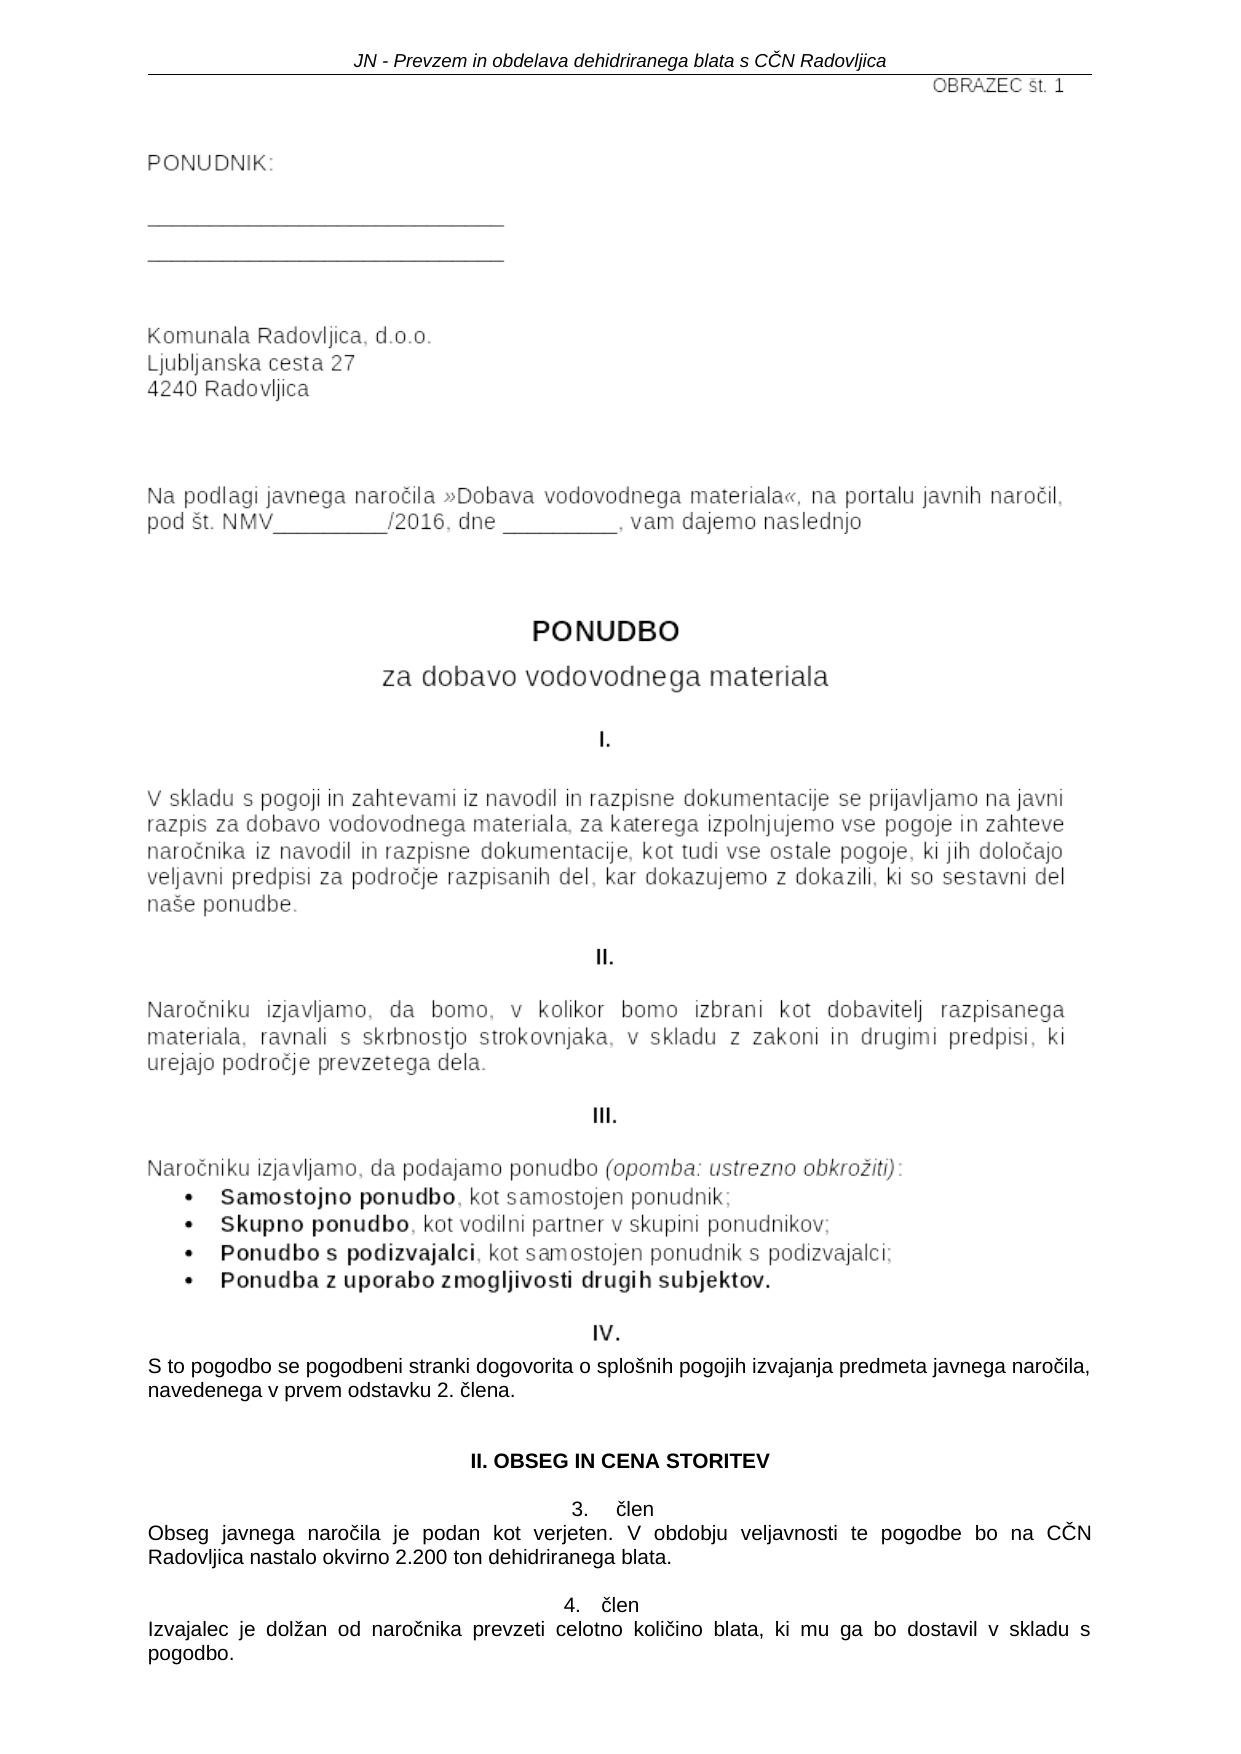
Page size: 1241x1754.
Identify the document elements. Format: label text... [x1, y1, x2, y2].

list člen [110, 1593, 1092, 1617]
text II. OBSEG IN CENA STORITEV [148, 1449, 1092, 1473]
text Izvajalec je dolžan od naročnika prevzeti celotno količino blata, ki mu ga bo dostavil v skladu s pogodbo. [148, 1617, 1092, 1665]
list člen [133, 1497, 1092, 1521]
text Obseg javnega naročila je podan kot verjeten. V obdobju veljavnosti te pogodbe bo na CČN Radovljica nastalo okvirno 2.200 ton dehidriranega blata. [148, 1521, 1092, 1569]
text S to pogodbo se pogodbeni stranki dogovorita o splošnih pogojih izvajanja predmeta javnega naročila, navedenega v prvem odstavku 2. člena. [148, 1353, 1092, 1401]
